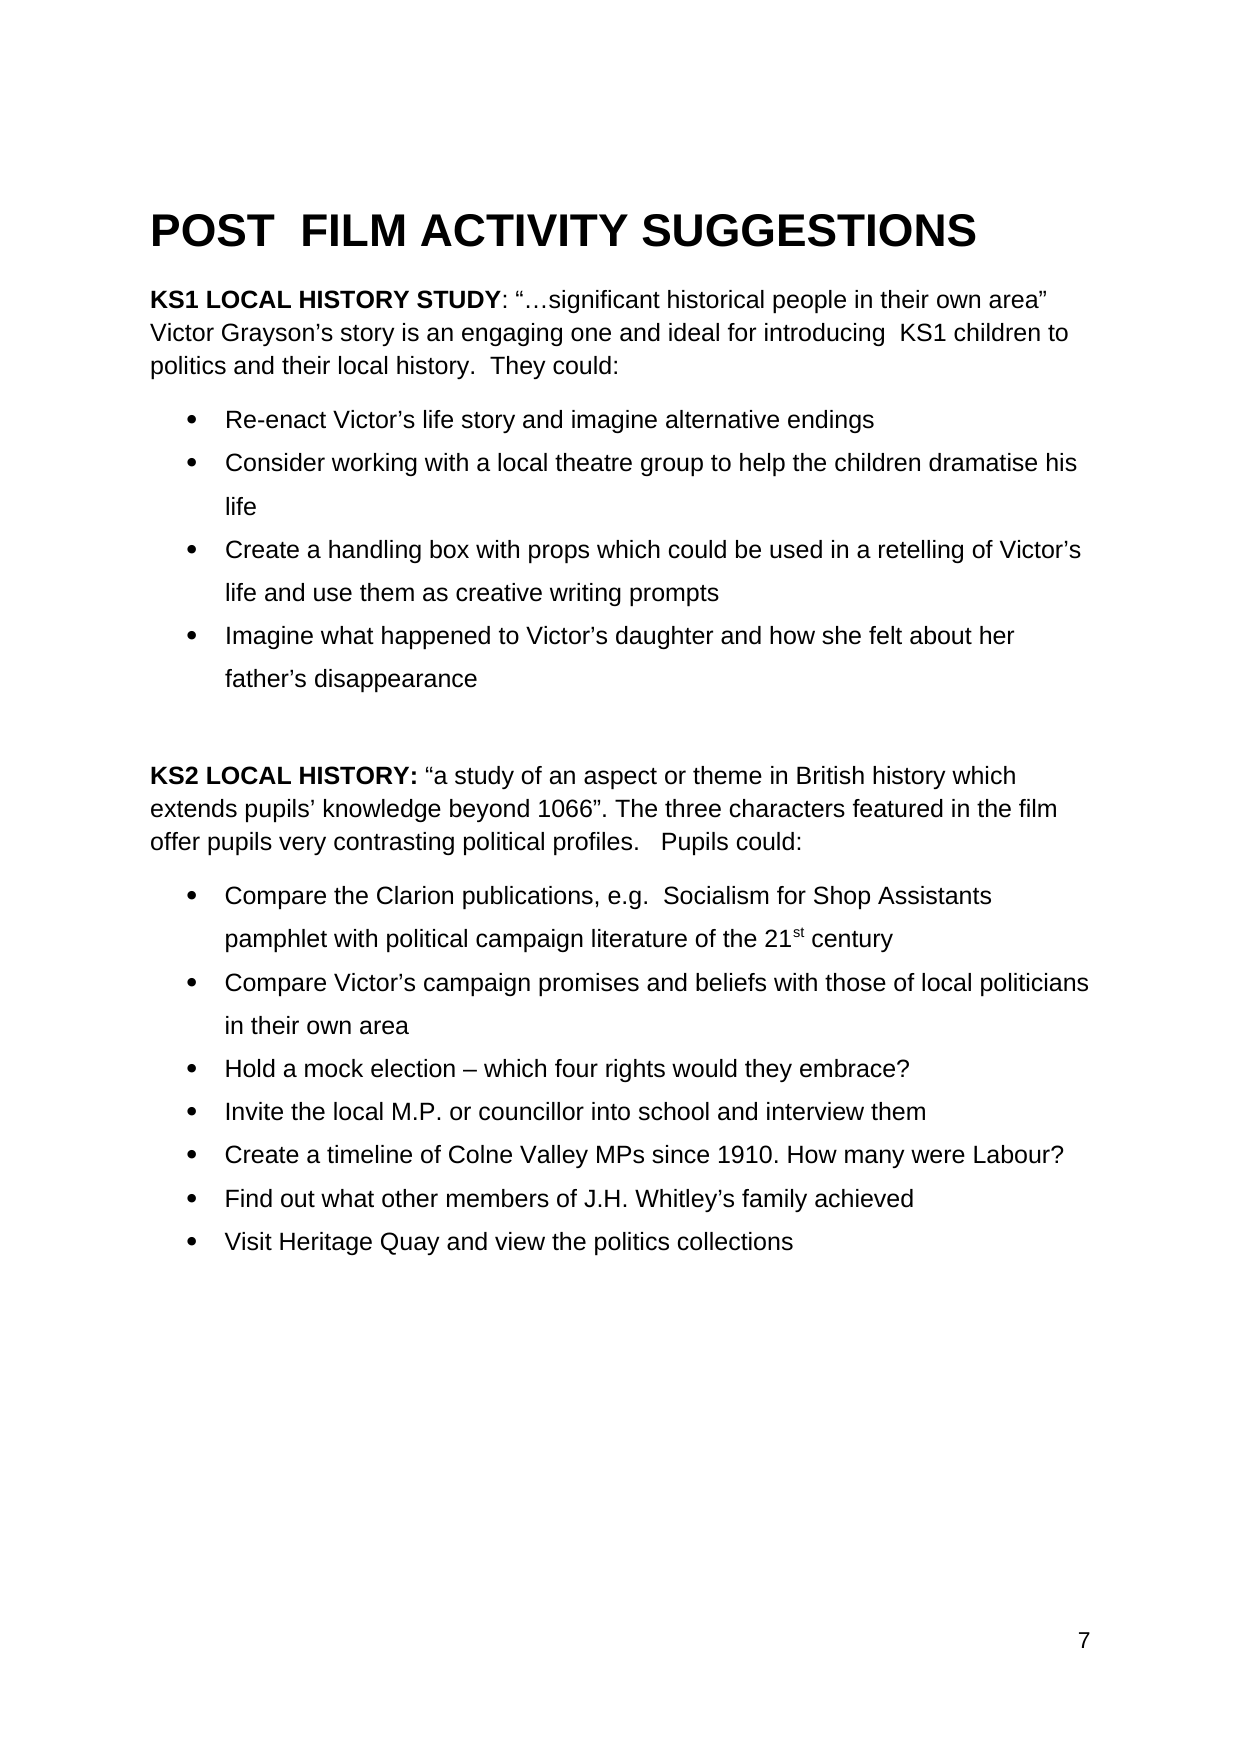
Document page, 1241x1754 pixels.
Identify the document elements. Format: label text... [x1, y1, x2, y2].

list Compare the Clarion publications, e.g. Socialism for Shop Assistants pamphlet with political campaign literature of the 21st century [187, 881, 1090, 953]
list Re-enact Victor’s life story and imagine alternative endings [187, 405, 1090, 434]
list Create a handling box with props which could be used in a retelling of Victor’s life and use them as creative writing prompts [187, 535, 1090, 607]
list Hold a mock election – which four rights would they embrace? [187, 1054, 1090, 1083]
list Visit Heritage Quay and view the politics collections [187, 1227, 1090, 1256]
list Compare Victor’s campaign promises and beliefs with those of local politicians in their own area [187, 967, 1090, 1039]
list Imagine what happened to Victor’s daughter and how she felt about her father’s disappearance [187, 621, 1090, 693]
list Find out what other members of J.H. Whitley’s family achieved [187, 1183, 1090, 1212]
text KS1 LOCAL HISTORY STUDY: “…significant historical people in their own area” Victor Grayson’s story is an engaging one and ideal for introducing KS1 children to politics and their local history. They could: [150, 285, 1090, 380]
text POST FILM ACTIVITY SUGGESTIONS [150, 204, 1090, 257]
list Invite the local M.P. or councillor into school and interview them [187, 1097, 1090, 1126]
list Consider working with a local theatre group to help the children dramatise his life [187, 448, 1090, 520]
text KS2 LOCAL HISTORY: “a study of an aspect or theme in British history which extends pupils’ knowledge beyond 1066”. The three characters featured in the film offer pupils very contrasting political profiles. Pupils could: [150, 761, 1090, 856]
list Create a timeline of Colne Valley MPs since 1910. How many were Labour? [187, 1140, 1090, 1169]
